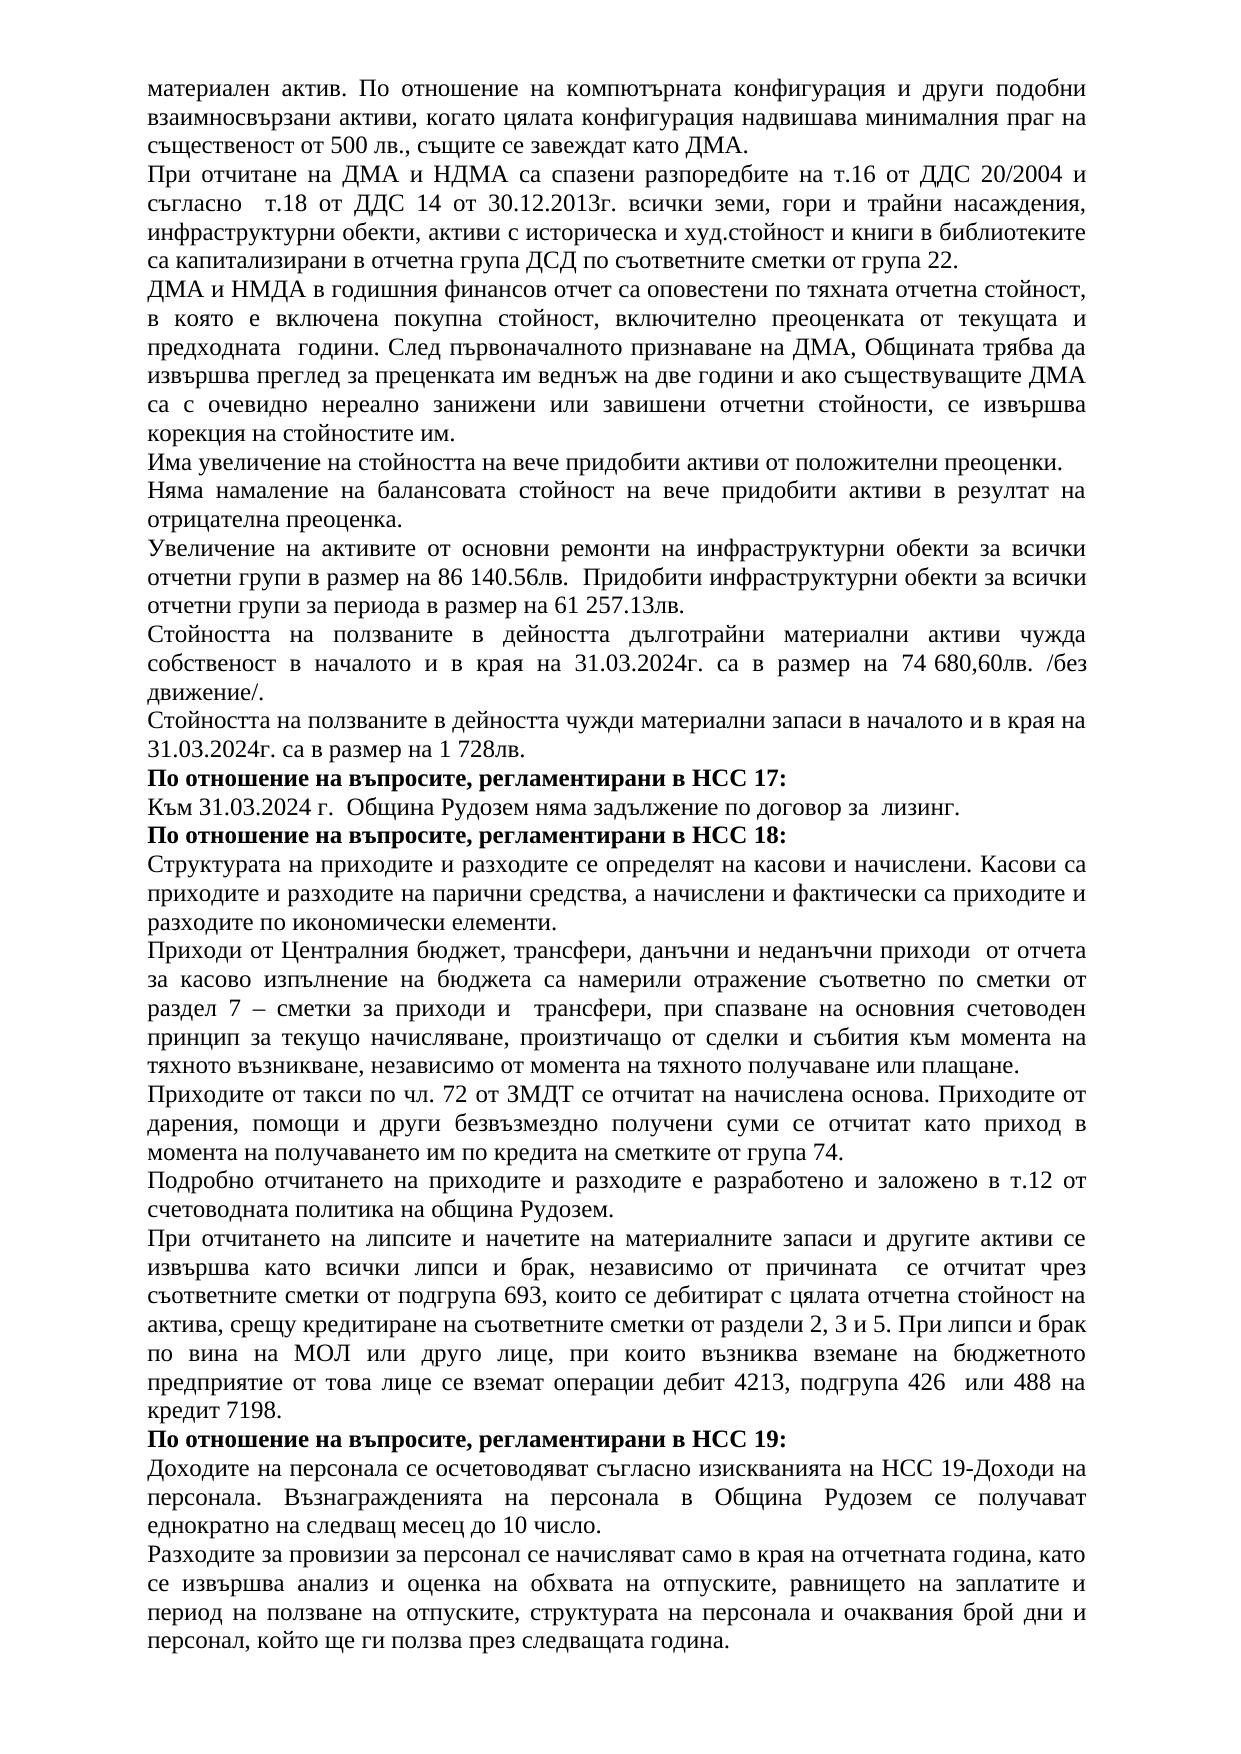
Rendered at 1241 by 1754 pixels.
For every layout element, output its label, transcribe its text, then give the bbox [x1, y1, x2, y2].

text По отношение на въпросите, регламентирани в НСС 17: [147, 763, 1087, 792]
text Приходите от такси по чл. 72 от ЗМДТ се отчитат на начислена основа. Приходите от дарения, помощи и други безвъзмездно получени суми се отчитат като приход в момента на получаването им по кредита на сметките от група 74. [147, 1079, 1087, 1166]
text По отношение на въпросите, регламентирани в НСС 19: [147, 1424, 1087, 1453]
text Има увеличение на стойността на вече придобити активи от положителни преоценки. [147, 447, 1087, 476]
text Подробно отчитането на приходите и разходите е разработено и заложено в т.12 от счетоводната политика на община Рудозем. [147, 1166, 1087, 1223]
text Няма намаление на балансовата стойност на вече придобити активи в резултат на отрицателна преоценка. [147, 476, 1087, 533]
text Приходи от Централния бюджет, трансфери, данъчни и неданъчни приходи от отчета за касово изпълнение на бюджета са намерили отражение съответно по сметки от раздел 7 – сметки за приходи и трансфери, при спазване на основния счетоводен принцип за текущо начисляване, произтичащо от сделки и събития към момента на тяхното възникване, независимо от момента на тяхното получаване или плащане. [147, 936, 1087, 1079]
text Доходите на персонала се осчетоводяват съгласно изискванията на НСС 19-Доходи на персонала. Възнагражденията на персонала в Община Рудозем се получават еднократно на следващ месец до 10 число. [147, 1453, 1087, 1539]
text При отчитането на липсите и начетите на материалните запаси и другите активи се извършва като всички липси и брак, независимо от причината се отчитат чрез съответните сметки от подгрупа 693, които се дебитират с цялата отчетна стойност на актива, срещу кредитиране на съответните сметки от раздели 2, 3 и 5. При липси и брак [147, 1223, 1087, 1338]
text материален актив. По отношение на компютърната конфигурация и други подобни взаимносвързани активи, когато цялата конфигурация надвишава минималния праг на същественост от 500 лв., същите се завеждат като ДМА. [147, 73, 1087, 159]
text Стойността на ползваните в дейността дълготрайни материални активи чужда собственост в началото и в края на 31.03.2024г. са в размер на 74 680,60лв. /без движение/. [147, 619, 1087, 706]
text по вина на МОЛ или друго лице, при които възниква вземане на бюджетното предприятие от това лице се вземат операции дебит 4213, подгрупа 426 или 488 на кредит 7198. [147, 1338, 1087, 1424]
text Структурата на приходите и разходите се определят на касови и начислени. Касови са приходите и разходите на парични средства, а начислени и фактически са приходите и разходите по икономически елементи. [147, 849, 1087, 936]
text Към 31.03.2024 г. Община Рудозем няма задължение по договор за лизинг. [147, 792, 1087, 821]
text Разходите за провизии за персонал се начисляват само в края на отчетната година, като се извършва анализ и оценка на обхвата на отпуските, равнището на заплатите и период на ползване на отпуските, структурата на персонала и очаквания брой дни и персонал, който ще ги ползва през следващата година. [147, 1539, 1087, 1654]
text Увеличение на активите от основни ремонти на инфраструктурни обекти за всички отчетни групи в размер на 86 140.56лв. Придобити инфраструктурни обекти за всички отчетни групи за периода в размер на 61 257.13лв. [147, 533, 1087, 619]
text ДМА и НМДА в годишния финансов отчет са оповестени по тяхната отчетна стойност, в която е включена покупна стойност, включително преоценката от текущата и предходната години. След първоначалното признаване на ДМА, Общината трябва да извършва преглед за преценката им веднъж на две години и ако съществуващите ДМА са с очевидно нереално занижени или завишени отчетни стойности, се извършва корекция на стойностите им. [147, 274, 1087, 447]
text Стойността на ползваните в дейността чужди материални запаси в началото и в края на 31.03.2024г. са в размер на 1 728лв. [147, 706, 1087, 763]
text По отношение на въпросите, регламентирани в НСС 18: [147, 821, 1087, 849]
text При отчитане на ДМА и НДМА са спазени разпоредбите на т.16 от ДДС 20/2004 и съгласно т.18 от ДДС 14 от 30.12.2013г. всички земи, гори и трайни насаждения, инфраструктурни обекти, активи с историческа и худ.стойност и книги в библиотеките са капитализирани в отчетна група ДСД по съответните сметки от група 22. [147, 159, 1087, 274]
